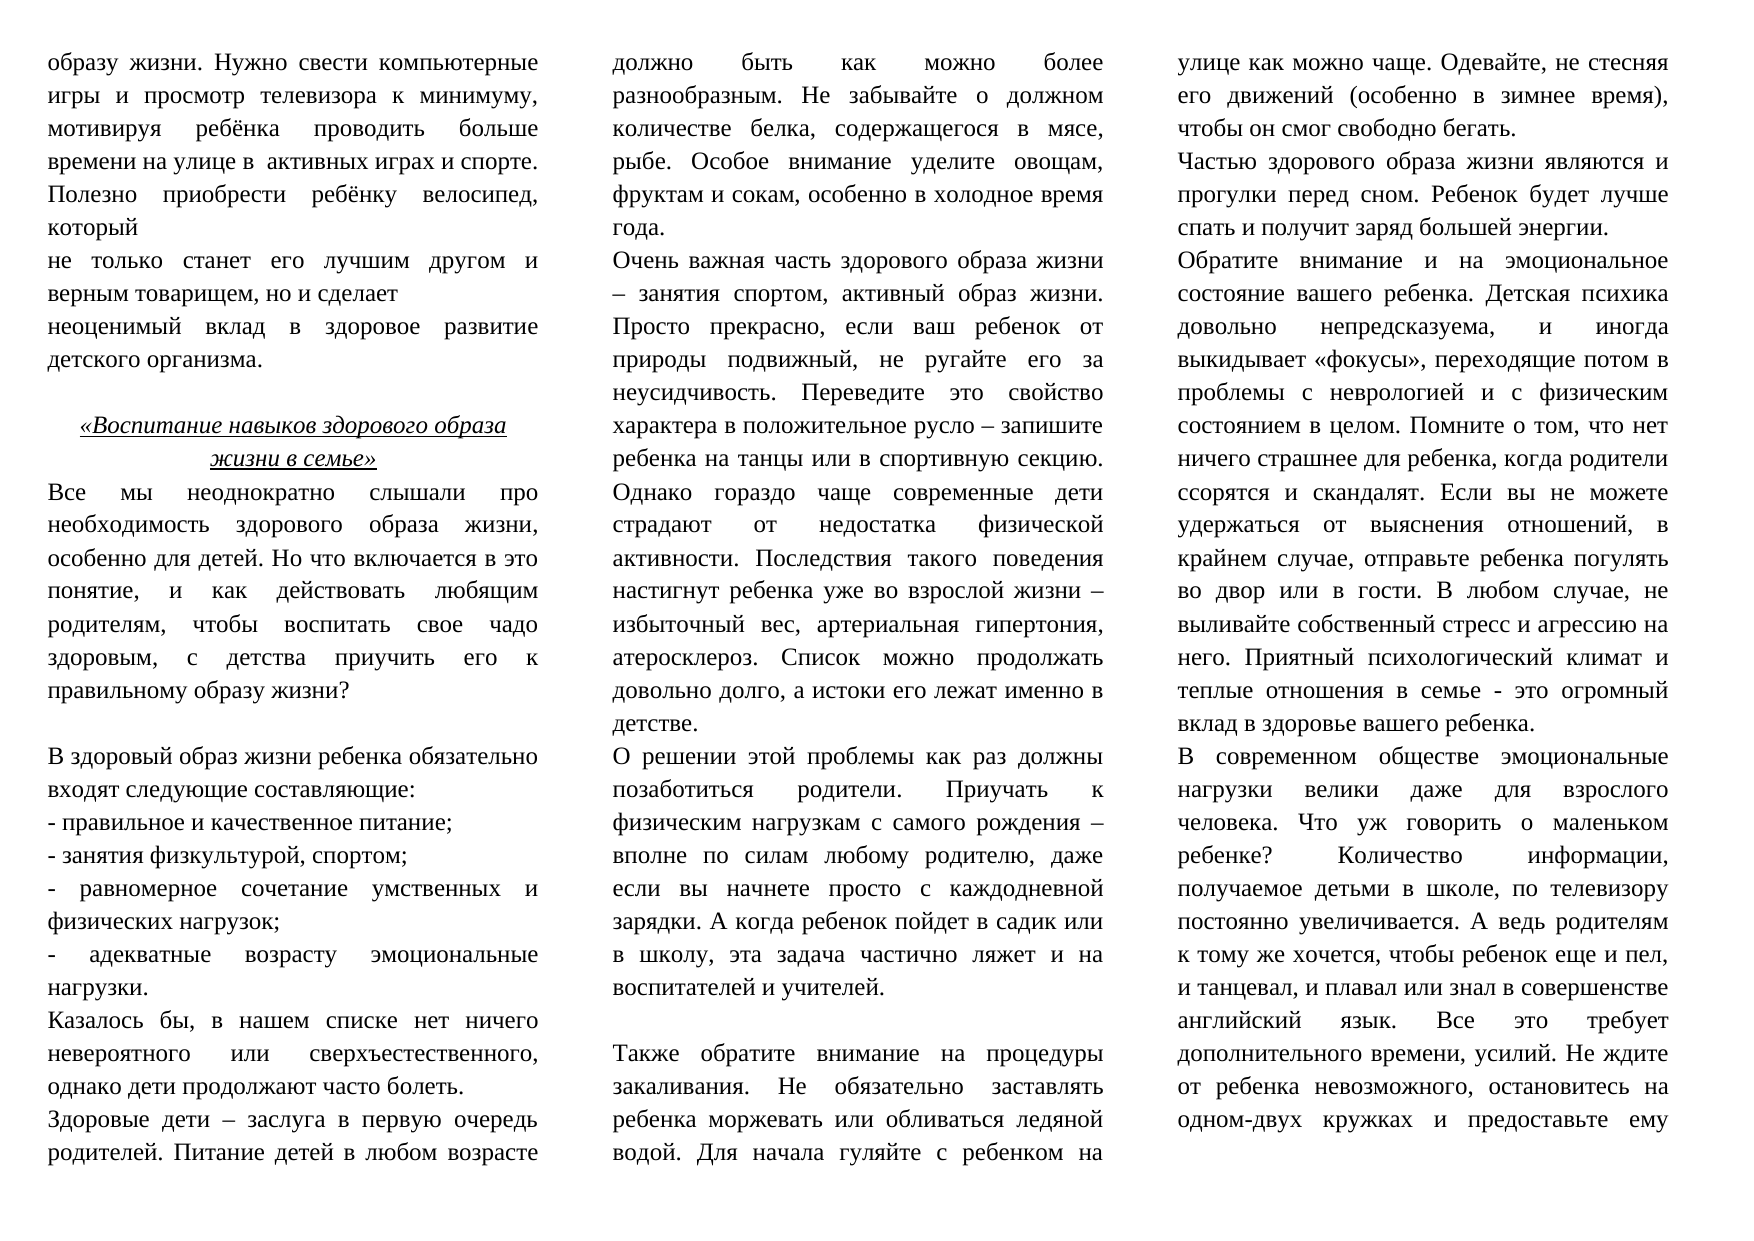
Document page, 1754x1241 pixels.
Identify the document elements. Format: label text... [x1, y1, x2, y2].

text В здоровый образ жизни ребенка обязательно входят следующие составляющие: [47, 741, 539, 802]
text Очень важная часть здорового образа жизни – занятия спортом, активный образ жизни. Просто прекрасно, если ваш ребенок от природы подвижный, не ругайте его за неусидчивость. Переведите это свойство характера в положительное русло – запишите ребенка на танцы или в спортивную секцию. Однако гораздо чаще современные дети страдают от недостатка физической активности. Последствия такого поведения настигнут ребенка уже во взрослой жизни – избыточный вес, артериальная гипертония, атеросклероз. Список можно продолжать довольно долго, а истоки его лежат именно в детстве. [612, 245, 1104, 736]
text образу жизни. Нужно свести компьютерные игры и просмотр телевизора к минимуму, мотивируя ребёнка проводить больше времени на улице в активных играх и спорте. Полезно приобрести ребёнку велосипед, который [47, 47, 539, 241]
text - равномерное сочетание умственных и физических нагрузок; [47, 873, 539, 934]
text Также обратите внимание на процедуры закаливания. Не обязательно заставлять ребенка моржевать или обливаться ледяной водой. Для начала гуляйте с ребенком на улице как можно чаще. Одевайте, не стесняя его движений (особенно в зимнее время), чтобы он смог свободно бегать. [1177, 47, 1669, 142]
text неоценимый вклад в здоровое развитие детского организма. [47, 311, 539, 373]
text - занятия физкультурой, спортом; [47, 840, 539, 868]
text Все мы неоднократно слышали про необходимость здорового образа жизни, особенно для детей. Но что включается в это понятие, и как действовать любящим родителям, чтобы воспитать свое чадо здоровым, с детства приучить его к правильному образу жизни? [47, 477, 539, 703]
text Обратите внимание и на эмоциональное состояние вашего ребенка. Детская психика довольно непредсказуема, и иногда выкидывает «фокусы», переходящие потом в проблемы с неврологией и с физическим состоянием в целом. Помните о том, что нет ничего страшнее для ребенка, когда родители ссорятся и скандалят. Если вы не можете удержаться от выяснения отношений, в крайнем случае, отправьте ребенка погулять во двор или в гости. В любом случае, не выливайте собственный стресс и агрессию на него. Приятный психологический климат и теплые отношения в семье - это огромный вклад в здоровье вашего ребенка. [1177, 245, 1669, 736]
text Здоровые дети – заслуга в первую очередь родителей. Питание детей в любом возрасте должно быть как можно более разнообразным. Не забывайте о должном количестве белка, содержащегося в мясе, рыбе. Особое внимание уделите овощам, фруктам и сокам, особенно в холодное время года. [612, 47, 1104, 241]
text Здоровые дети – заслуга в первую очередь родителей. Питание детей в любом возрасте должно быть как можно более разнообразным. Не забывайте о должном количестве белка, содержащегося в мясе, рыбе. Особое внимание уделите овощам, фруктам и сокам, особенно в холодное время года. [47, 1104, 539, 1166]
text Казалось бы, в нашем списке нет ничего невероятного или сверхъестественного, однако дети продолжают часто болеть. [47, 1005, 539, 1100]
text Частью здорового образа жизни являются и прогулки перед сном. Ребенок будет лучше спать и получит заряд большей энергии. [1177, 146, 1669, 241]
text не только станет его лучшим другом и верным товарищем, но и сделает [47, 245, 539, 307]
text «Воспитание навыков здорового образа жизни в семье» [47, 411, 539, 472]
text - правильное и качественное питание; [47, 807, 539, 836]
text О решении этой проблемы как раз должны позаботиться родители. Приучать к физическим нагрузкам с самого рождения – вполне по силам любому родителю, даже если вы начнете просто с каждодневной зарядки. А когда ребенок пойдет в садик или в школу, эта задача частично ляжет и на воспитателей и учителей. [612, 741, 1104, 1001]
text - адекватные возрасту эмоциональные нагрузки. [47, 939, 539, 1001]
text Также обратите внимание на процедуры закаливания. Не обязательно заставлять ребенка моржевать или обливаться ледяной водой. Для начала гуляйте с ребенком на улице как можно чаще. Одевайте, не стесняя его движений (особенно в зимнее время), чтобы он смог свободно бегать. [612, 1038, 1104, 1166]
